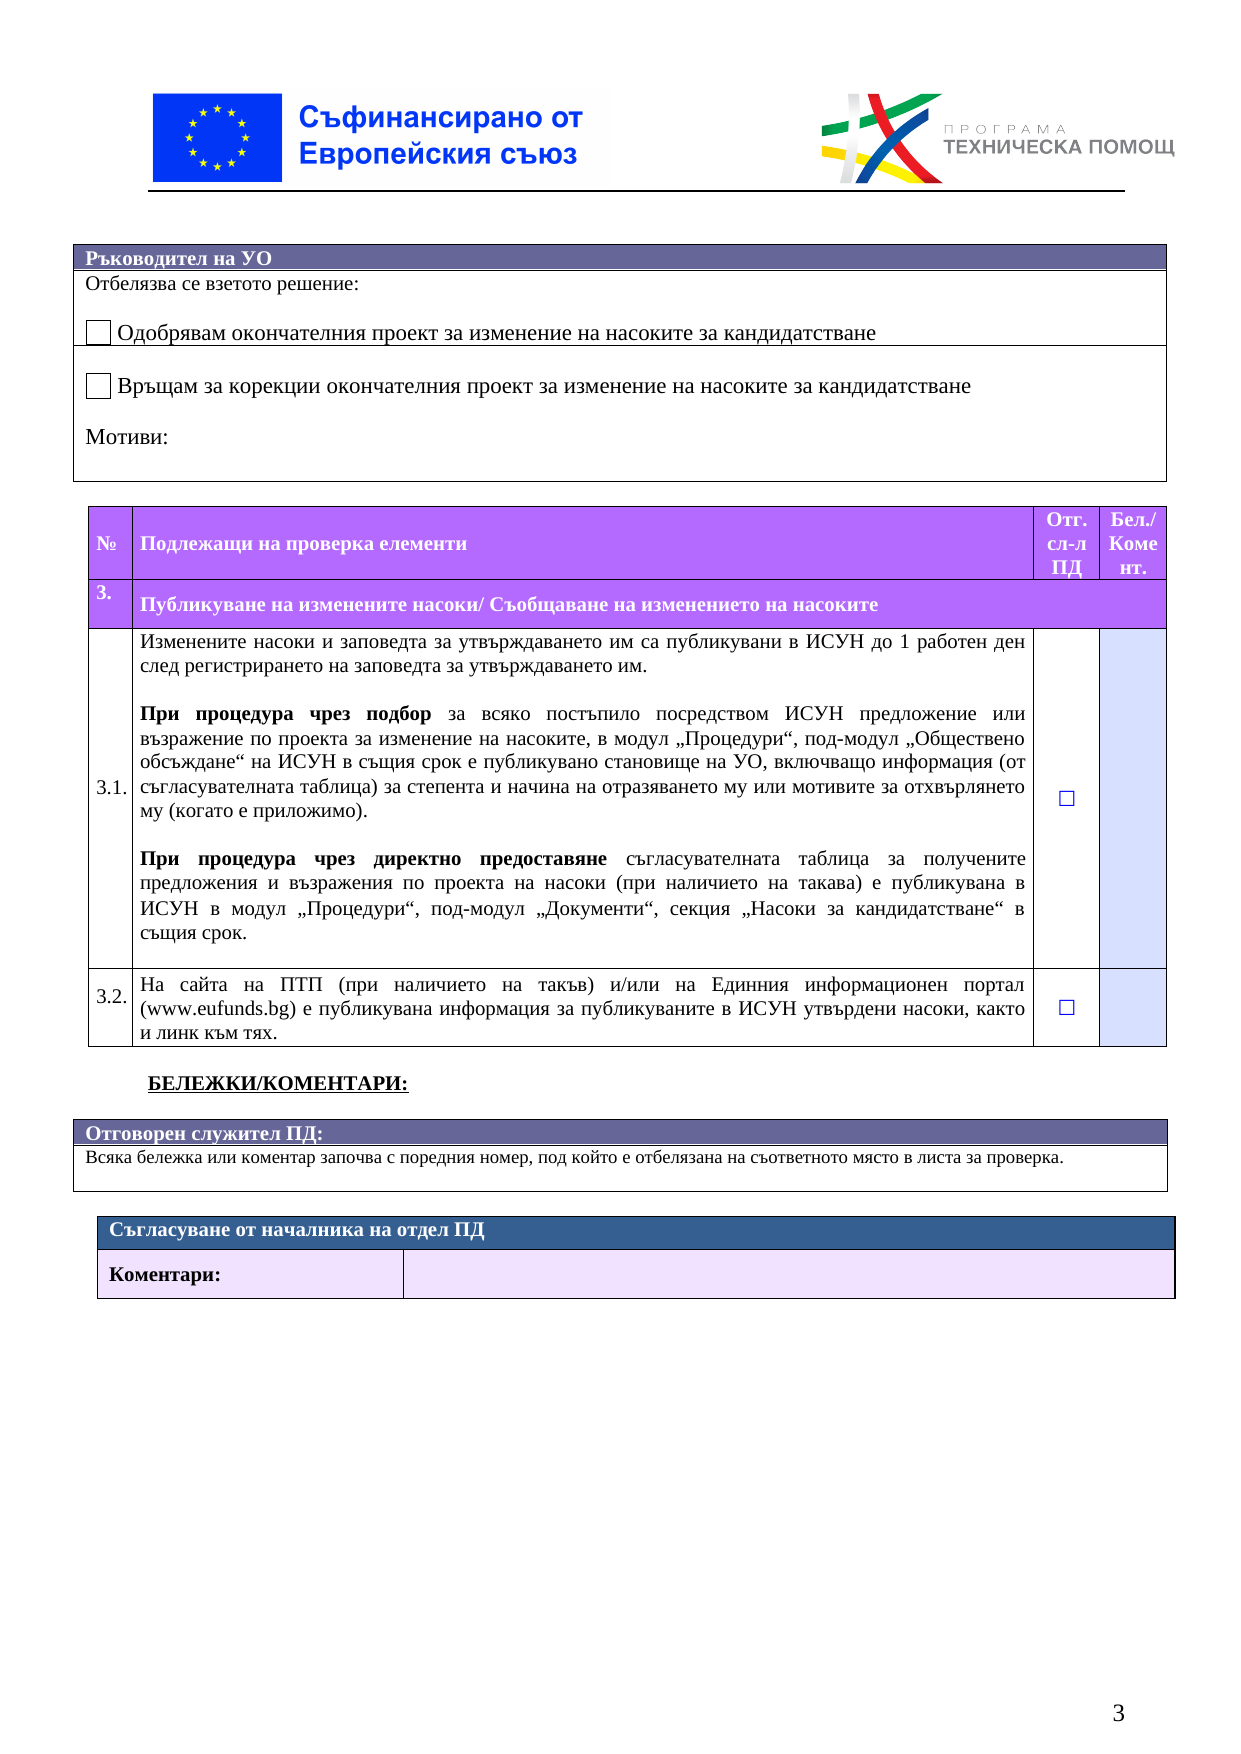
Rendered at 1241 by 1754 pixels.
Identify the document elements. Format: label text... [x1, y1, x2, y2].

table_cell [89, 629, 132, 968]
table_header Отг. сл-л ПД [1034, 507, 1099, 579]
table_cell Всяка бележка или коментар започва с поредния номер, под който е отбелязана на съответното място в листа за проверка. [74, 1146, 1167, 1191]
table_cell На сайта на ПТП (при наличието на такъв) и/или на Единния информационен портал (www.eufunds.bg) е публикувана информация за публикуваните в ИСУН утвърдени насоки, както и линк към тях. [133, 969, 1033, 1046]
table_header № [89, 507, 132, 579]
table_header Подлежащи на проверка елементи [133, 507, 1033, 579]
text БЕЛЕЖКИ/КОМЕНТАРИ: [148, 1071, 1125, 1095]
table_cell Връщам за корекции окончателния проект за изменение на насоките за кандидатстване Мотиви: [74, 346, 1166, 481]
table_cell [89, 580, 132, 628]
table_cell [89, 969, 132, 1046]
table_header Съгласуване от началника на отдел ПД [98, 1217, 1174, 1249]
table_cell Коментари: [98, 1250, 403, 1298]
table_header Отговорен служител ПД: [74, 1120, 1167, 1144]
picture [815, 73, 1182, 188]
table_header Ръководител на УО [74, 245, 1166, 269]
picture [147, 88, 611, 188]
table_header Бел./Комент. [1100, 507, 1166, 579]
table_cell Отбелязва се взетото решение: Одобрявам окончателния проект за изменение на насоките за кандидатстване [74, 271, 1166, 345]
table_cell [1100, 969, 1166, 1046]
table_cell [404, 1250, 1174, 1298]
table_cell Изменените насоки и заповедта за утвърждаването им са публикувани в ИСУН до 1 работен ден след регистрирането на заповедта за утвърждаването им. При процедура чрез подбор за всяко постъпило посредством ИСУН предложение или възражение по проекта за изменение на насоките, в модул „Процедури“, под-модул „Обществено обсъждане“ на ИСУН в същия срок е публикувано становище на УО, включващо информация (от съгласувателната таблица) за степента и начина на отразяването му или мотивите за отхвърлянето му (когато е приложимо). При процедура чрез директно предоставяне съгласувателната таблица за получените предложения и възражения по проекта на насоки (при наличието на такава) е публикувана в ИСУН в модул „Процедури“, под-модул „Документи“, секция „Насоки за кандидатстване“ в същия срок. [133, 629, 1033, 968]
table_cell Публикуване на изменените насоки/ Съобщаване на изменението на насоките [133, 580, 1166, 628]
table_cell [1100, 629, 1166, 968]
